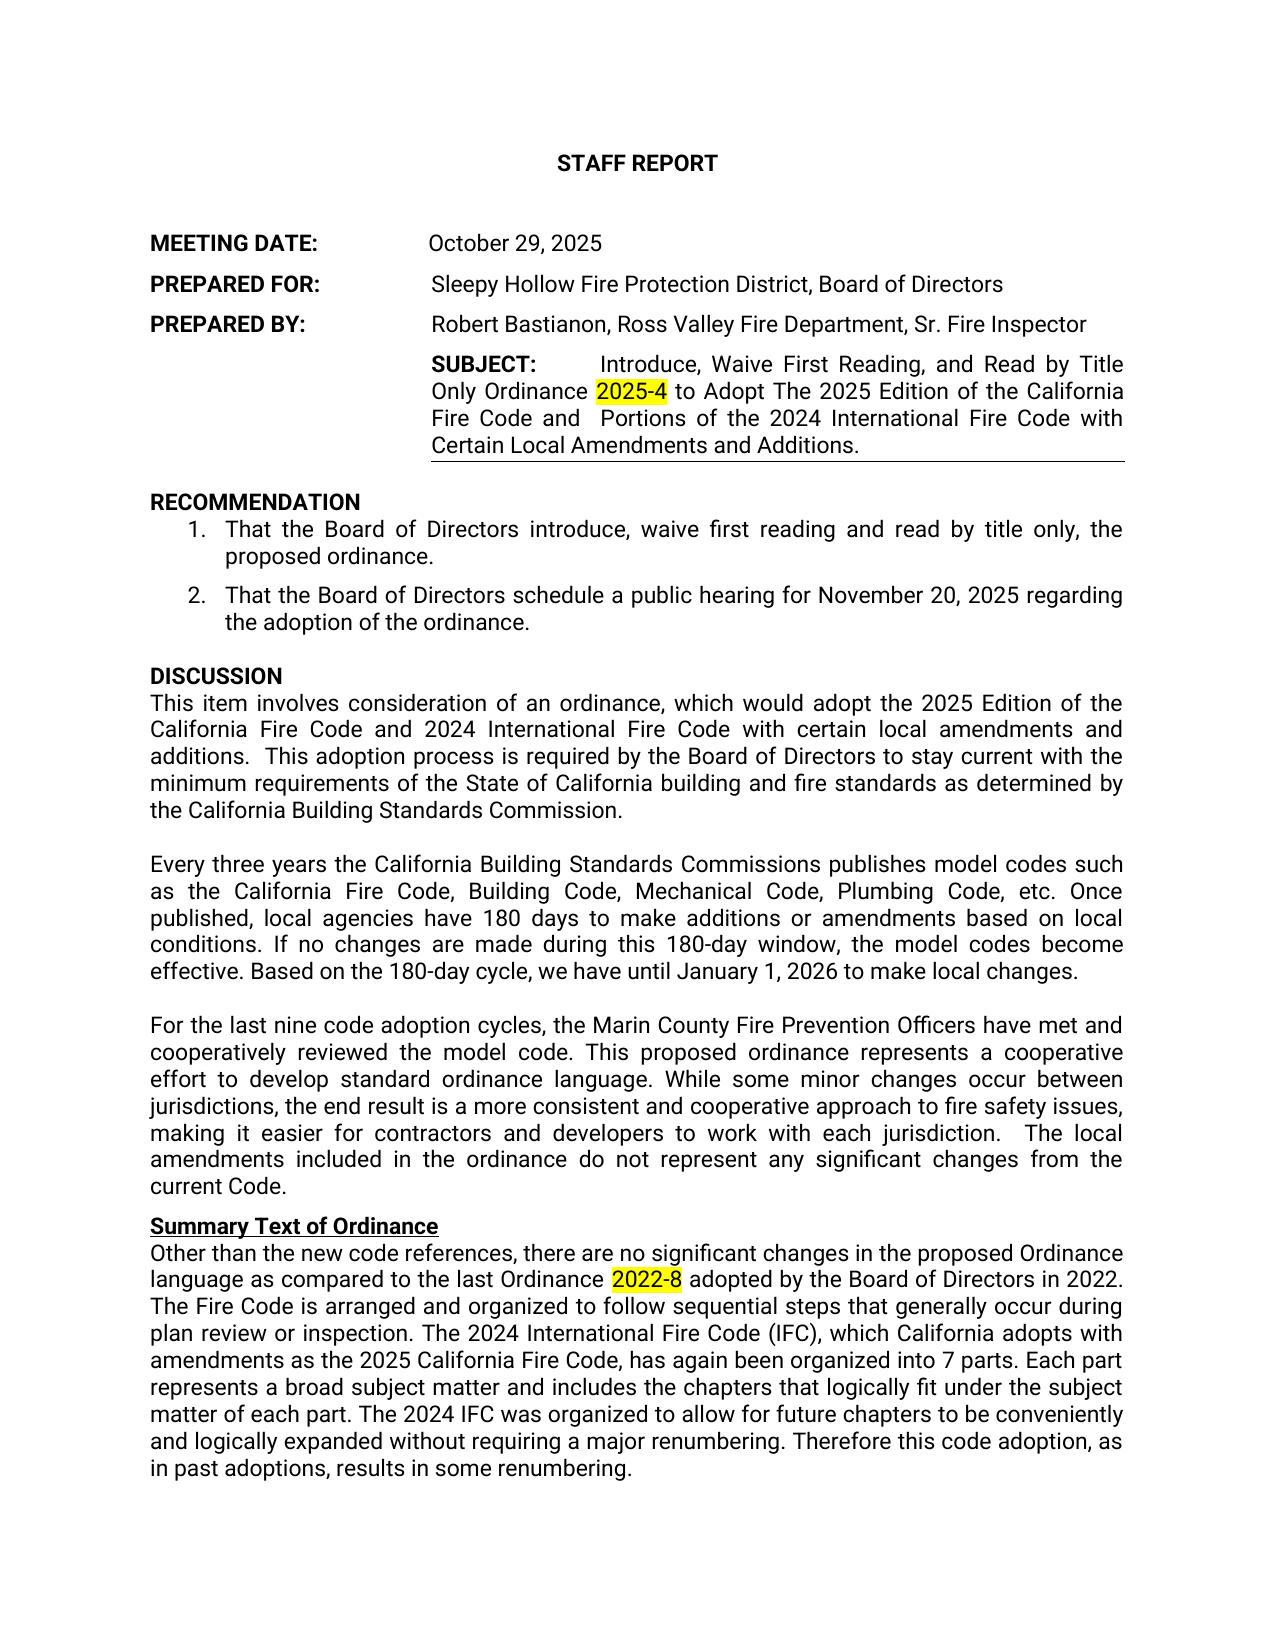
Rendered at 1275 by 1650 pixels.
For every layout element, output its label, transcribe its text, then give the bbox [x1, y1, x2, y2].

list That the Board of Directors introduce, waive first reading and read by title only, the proposed ordinance. [187, 516, 1125, 570]
text Summary Text of Ordinance [150, 1213, 1125, 1240]
text STAFF REPORT [150, 150, 1125, 177]
list That the Board of Directors schedule a public hearing for November 20, 2025 regarding the adoption of the ordinance. [187, 582, 1125, 636]
text Every three years the California Building Standards Commissions publishes model codes such as the California Fire Code, Building Code, Mechanical Code, Plumbing Code, etc. Once published, local agencies have 180 days to make additions or amendments based on local conditions. If no changes are made during this 180-day window, the model codes become effective. Based on the 180-day cycle, we have until January 1, 2026 to make local changes. [150, 851, 1125, 985]
text RECOMMENDATION [150, 489, 1125, 516]
text For the last nine code adoption cycles, the Marin County Fire Prevention Officers have met and cooperatively reviewed the model code. This proposed ordinance represents a cooperative effort to develop standard ordinance language. While some minor changes occur between jurisdictions, the end result is a more consistent and cooperative approach to fire safety issues, making it easier for contractors and developers to work with each jurisdiction. The local amendments included in the ordinance do not represent any significant changes from the current Code. [150, 1012, 1125, 1200]
text SUBJECT: Introduce, Waive First Reading, and Read by Title Only Ordinance 2025-4 to Adopt The 2025 Edition of the California Fire Code and Portions of the 2024 International Fire Code with Certain Local Amendments and Additions. [431, 352, 1125, 461]
text This item involves consideration of an ordinance, which would adopt the 2025 Edition of the California Fire Code and 2024 International Fire Code with certain local amendments and additions. This adoption process is required by the Board of Directors to stay current with the minimum requirements of the State of California building and fire standards as determined by the California Building Standards Commission. [150, 690, 1125, 824]
text MEETING DATE: October 29, 2025 [150, 231, 1125, 257]
text PREPARED BY: Robert Bastianon, Ross Valley Fire Department, Sr. Fire Inspector [150, 311, 1125, 338]
text DISCUSSION [150, 663, 1125, 690]
text Other than the new code references, there are no significant changes in the proposed Ordinance language as compared to the last Ordinance 2022-8 adopted by the Board of Directors in 2022. The Fire Code is arranged and organized to follow sequential steps that generally occur during plan review or inspection. The 2024 International Fire Code (IFC), which California adopts with amendments as the 2025 California Fire Code, has again been organized into 7 parts. Each part represents a broad subject matter and includes the chapters that logically fit under the subject matter of each part. The 2024 IFC was organized to allow for future chapters to be conveniently and logically expanded without requiring a major renumbering. Therefore this code adoption, as in past adoptions, results in some renumbering. [150, 1240, 1125, 1482]
text PREPARED FOR: Sleepy Hollow Fire Protection District, Board of Directors [150, 271, 1125, 298]
